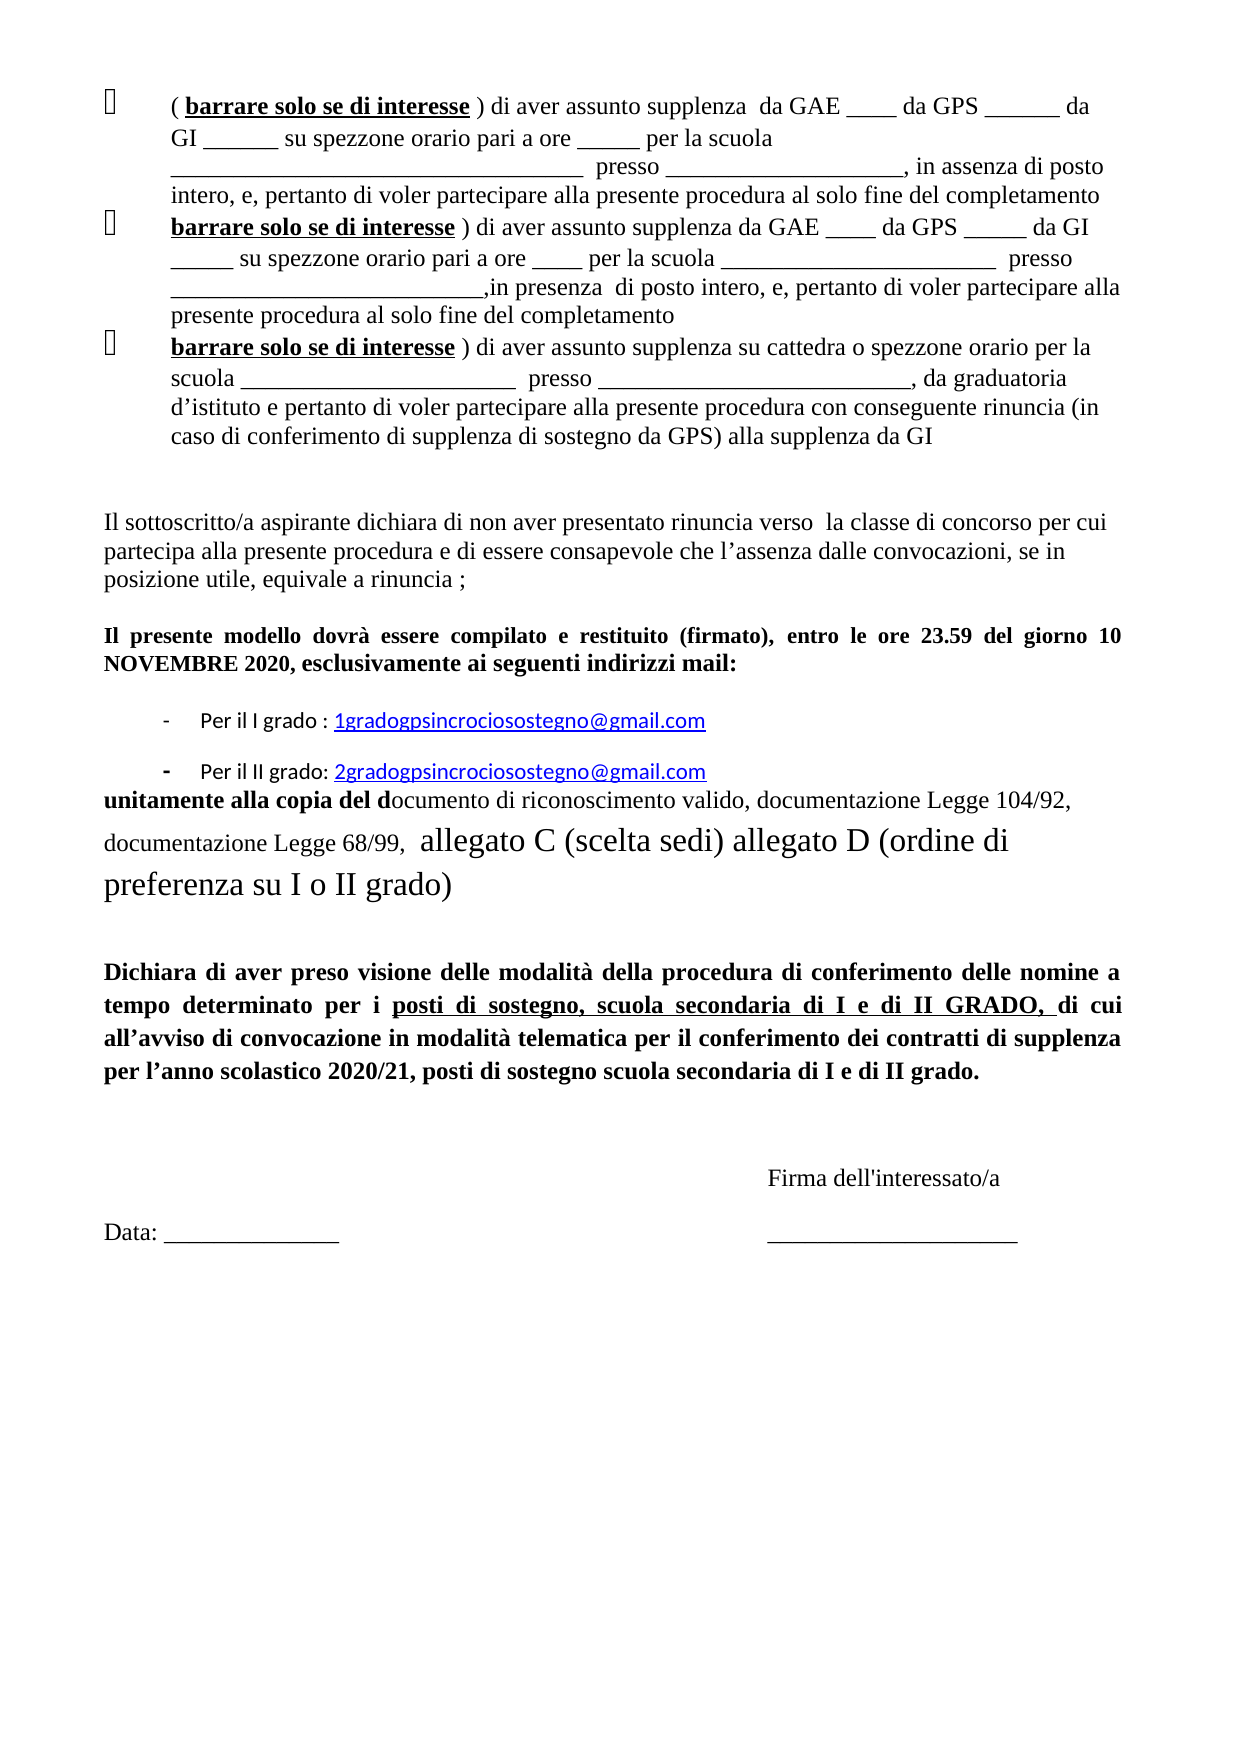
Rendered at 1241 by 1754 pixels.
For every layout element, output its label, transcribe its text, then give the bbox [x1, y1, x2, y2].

text Il presente modello dovrà essere compilato e restituito (firmato), entro le ore 23.59 del giorno 10 NOVEMBRE 2020, esclusivamente ai seguenti indirizzi mail: [103, 622, 1122, 677]
text Il sottoscritto/a aspirante dichiara di non aver presentato rinuncia verso la classe di concorso per cui partecipa alla presente procedura e di essere consapevole che l’assenza dalle convocazioni, se in posizione utile, equivale a rinuncia ; [103, 507, 1122, 593]
list barrare solo se di interesse ) di aver assunto supplenza da GAE ____ da GPS _____ da GI _____ su spezzone orario pari a ore ____ per la scuola ______________________ presso _________________________,in presenza di posto intero, e, pertanto di voler partecipare alla presente procedura al solo fine del completamento [103, 209, 1122, 329]
list Per il II grado: 2gradogpsincrociosostegno@gmail.com [163, 755, 1122, 785]
text Data: ______________ ____________________ [103, 1217, 1122, 1246]
text Firma dell'interessato/a [103, 1163, 1122, 1192]
text Dichiara di aver preso visione delle modalità della procedura di conferimento delle nomine a tempo determinato per i posti di sostegno, scuola secondaria di I e di II GRADO, di cui all’avviso di convocazione in modalità telematica per il conferimento dei contratti di supplenza per l’anno scolastico 2020/21, posti di sostegno scuola secondaria di I e di II grado. [103, 957, 1122, 1084]
list Per il I grado : 1gradogpsincrociosostegno@gmail.com [163, 706, 1122, 734]
list ( barrare solo se di interesse ) di aver assunto supplenza da GAE ____ da GPS ______ da GI ______ su spezzone orario pari a ore _____ per la scuola _________________________________ presso ___________________, in assenza di posto intero, e, pertanto di voler partecipare alla presente procedura al solo fine del completamento [103, 89, 1122, 209]
text unitamente alla copia del documento di riconoscimento valido, documentazione Legge 104/92, documentazione Legge 68/99, allegato C (scelta sedi) allegato D (ordine di preferenza su I o II grado) [103, 785, 1122, 902]
list barrare solo se di interesse ) di aver assunto supplenza su cattedra o spezzone orario per la scuola ______________________ presso _________________________, da graduatoria d’istituto e pertanto di voler partecipare alla presente procedura con conseguente rinuncia (in caso di conferimento di supplenza di sostegno da GPS) alla supplenza da GI [103, 329, 1122, 449]
